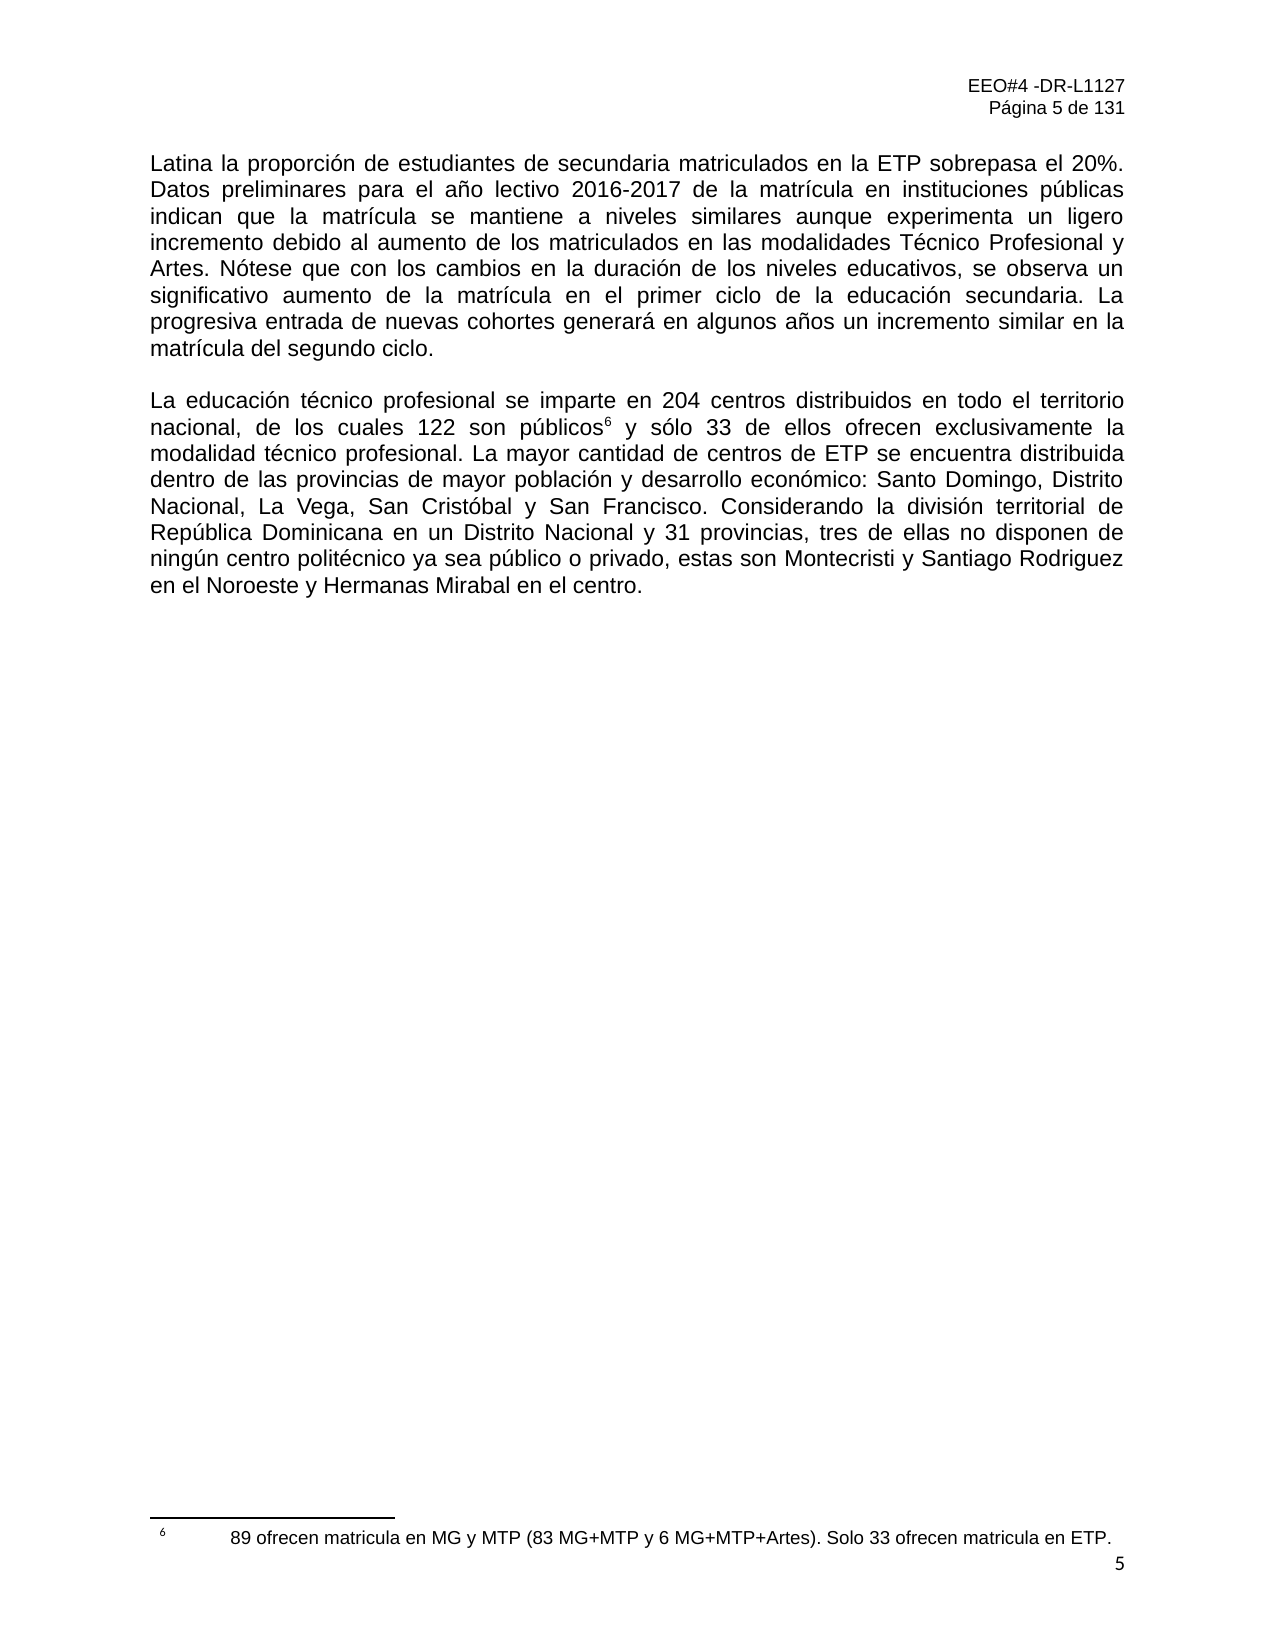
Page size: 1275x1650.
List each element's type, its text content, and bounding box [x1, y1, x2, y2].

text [150, 150, 1125, 361]
text La educación técnico profesional se imparte en 204 centros distribuidos en todo el territorio nacional, de los cuales 122 son públicos y sólo 33 de ellos ofrecen exclusivamente la modalidad técnico profesional. La mayor cantidad de centros de ETP se encuentra distribuida dentro de las provincias de mayor población y desarrollo económico: Santo Domingo, Distrito Nacional, La Vega, San Cristóbal y San Francisco. Considerando la división territorial de República Dominicana en un Distrito Nacional y 31 provincias, tres de ellas no disponen de ningún centro politécnico ya sea público o privado, estas son Montecristi y Santiago Rodriguez en el Noroeste y Hermanas Mirabal en el centro. [150, 387, 1125, 598]
